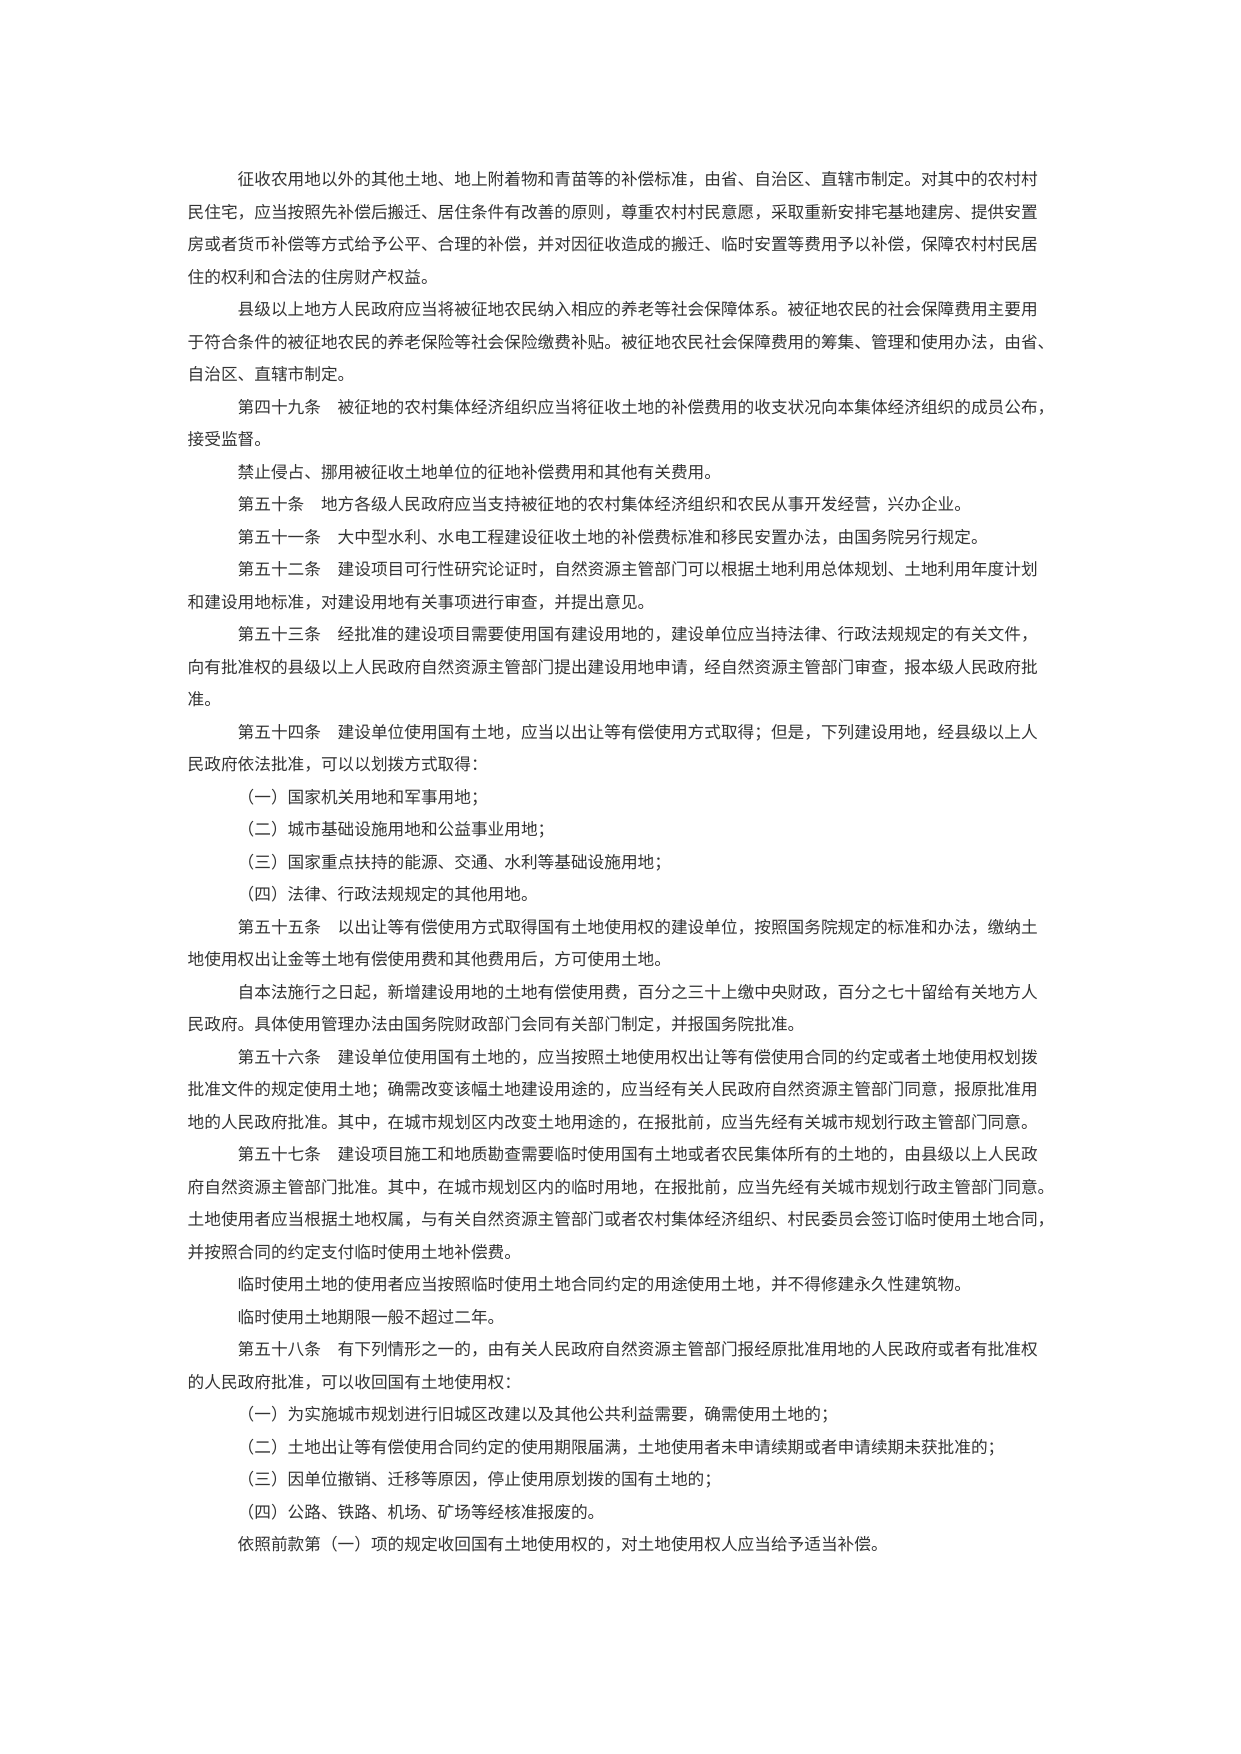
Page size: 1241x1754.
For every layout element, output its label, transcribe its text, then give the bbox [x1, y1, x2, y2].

text 第五十一条 大中型水利、水电工程建设征收土地的补偿费标准和移民安置办法，由国务院另行规定。 [187, 519, 1053, 552]
text 第五十六条 建设单位使用国有土地的，应当按照土地使用权出让等有偿使用合同的约定或者土地使用权划拨批准文件的规定使用土地；确需改变该幅土地建设用途的，应当经有关人民政府自然资源主管部门同意，报原批准用地的人民政府批准。其中，在城市规划区内改变土地用途的，在报批前，应当先经有关城市规划行政主管部门同意。 [187, 1039, 1053, 1137]
text 第五十二条 建设项目可行性研究论证时，自然资源主管部门可以根据土地利用总体规划、土地利用年度计划和建设用地标准，对建设用地有关事项进行审查，并提出意见。 [187, 552, 1053, 617]
text 第五十七条 建设项目施工和地质勘查需要临时使用国有土地或者农民集体所有的土地的，由县级以上人民政府自然资源主管部门批准。其中，在城市规划区内的临时用地，在报批前，应当先经有关城市规划行政主管部门同意。土地使用者应当根据土地权属，与有关自然资源主管部门或者农村集体经济组织、村民委员会签订临时使用土地合同，并按照合同的约定支付临时使用土地补偿费。 [187, 1137, 1053, 1267]
text （三）因单位撤销、迁移等原因，停止使用原划拨的国有土地的； [187, 1462, 1053, 1494]
text 第五十四条 建设单位使用国有土地，应当以出让等有偿使用方式取得；但是，下列建设用地，经县级以上人民政府依法批准，可以以划拨方式取得： [187, 714, 1053, 779]
text （一）为实施城市规划进行旧城区改建以及其他公共利益需要，确需使用土地的； [187, 1397, 1053, 1429]
text （二）城市基础设施用地和公益事业用地； [187, 812, 1053, 844]
text （三）国家重点扶持的能源、交通、水利等基础设施用地； [187, 844, 1053, 877]
text 禁止侵占、挪用被征收土地单位的征地补偿费用和其他有关费用。 [187, 454, 1053, 487]
text 县级以上地方人民政府应当将被征地农民纳入相应的养老等社会保障体系。被征地农民的社会保障费用主要用于符合条件的被征地农民的养老保险等社会保险缴费补贴。被征地农民社会保障费用的筹集、管理和使用办法，由省、自治区、直辖市制定。 [187, 292, 1053, 389]
text 依照前款第（一）项的规定收回国有土地使用权的，对土地使用权人应当给予适当补偿。 [187, 1527, 1053, 1559]
text （二）土地出让等有偿使用合同约定的使用期限届满，土地使用者未申请续期或者申请续期未获批准的； [187, 1429, 1053, 1462]
text （四）法律、行政法规规定的其他用地。 [187, 877, 1053, 909]
text 第四十九条 被征地的农村集体经济组织应当将征收土地的补偿费用的收支状况向本集体经济组织的成员公布，接受监督。 [187, 389, 1053, 454]
text 第五十三条 经批准的建设项目需要使用国有建设用地的，建设单位应当持法律、行政法规规定的有关文件，向有批准权的县级以上人民政府自然资源主管部门提出建设用地申请，经自然资源主管部门审查，报本级人民政府批准。 [187, 617, 1053, 714]
text （四）公路、铁路、机场、矿场等经核准报废的。 [187, 1494, 1053, 1527]
text 第五十条 地方各级人民政府应当支持被征地的农村集体经济组织和农民从事开发经营，兴办企业。 [187, 487, 1053, 519]
text 自本法施行之日起，新增建设用地的土地有偿使用费，百分之三十上缴中央财政，百分之七十留给有关地方人民政府。具体使用管理办法由国务院财政部门会同有关部门制定，并报国务院批准。 [187, 974, 1053, 1039]
text （一）国家机关用地和军事用地； [187, 779, 1053, 812]
text 临时使用土地的使用者应当按照临时使用土地合同约定的用途使用土地，并不得修建永久性建筑物。 [187, 1267, 1053, 1299]
text 征收农用地以外的其他土地、地上附着物和青苗等的补偿标准，由省、自治区、直辖市制定。对其中的农村村民住宅，应当按照先补偿后搬迁、居住条件有改善的原则，尊重农村村民意愿，采取重新安排宅基地建房、提供安置房或者货币补偿等方式给予公平、合理的补偿，并对因征收造成的搬迁、临时安置等费用予以补偿，保障农村村民居住的权利和合法的住房财产权益。 [187, 162, 1053, 292]
text 第五十五条 以出让等有偿使用方式取得国有土地使用权的建设单位，按照国务院规定的标准和办法，缴纳土地使用权出让金等土地有偿使用费和其他费用后，方可使用土地。 [187, 909, 1053, 974]
text 临时使用土地期限一般不超过二年。 [187, 1299, 1053, 1332]
text 第五十八条 有下列情形之一的，由有关人民政府自然资源主管部门报经原批准用地的人民政府或者有批准权的人民政府批准，可以收回国有土地使用权： [187, 1332, 1053, 1397]
